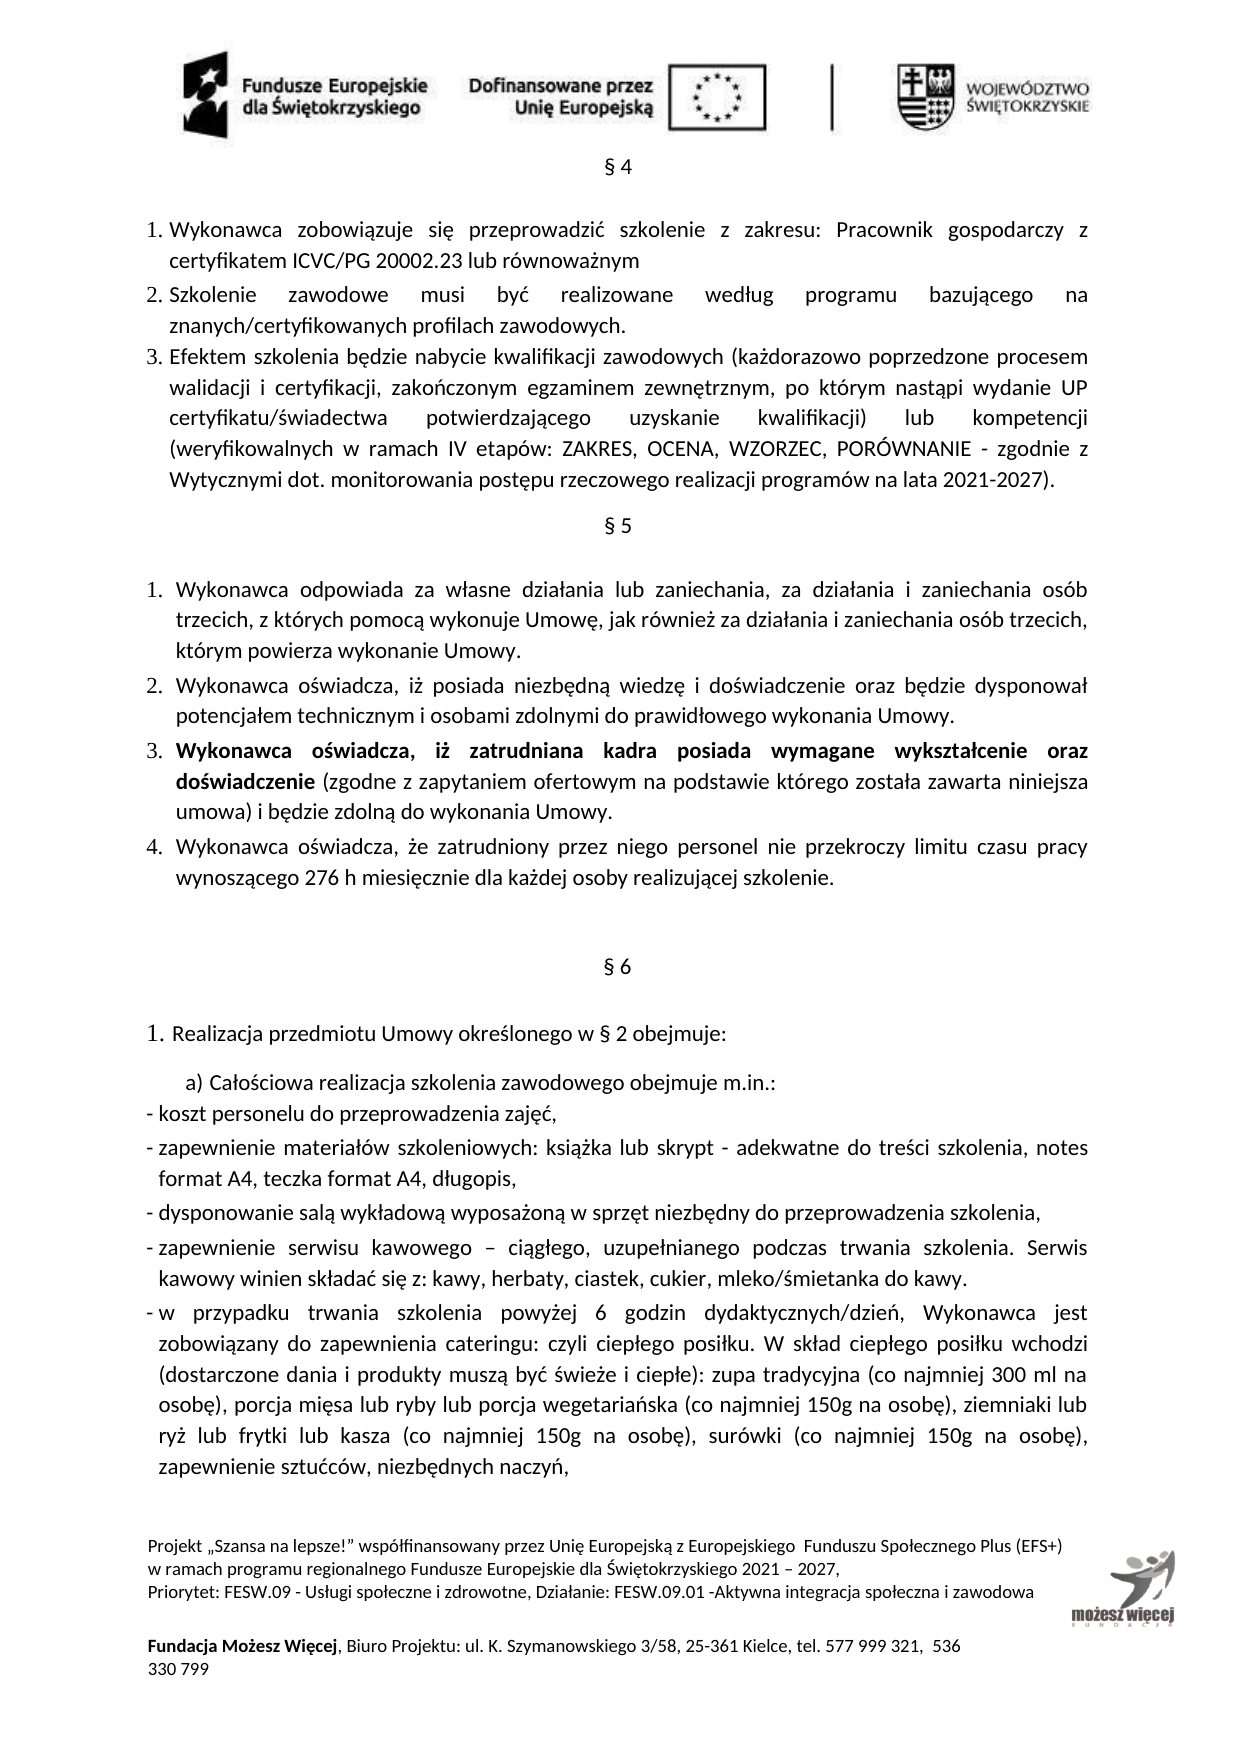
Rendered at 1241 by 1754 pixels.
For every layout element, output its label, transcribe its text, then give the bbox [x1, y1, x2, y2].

list w przypadku trwania szkolenia powyżej 6 godzin dydaktycznych/dzień, Wykonawca jest zobowiązany do zapewnienia cateringu: czyli ciepłego posiłku. W skład ciepłego posiłku wchodzi (dostarczone dania i produkty muszą być świeże i ciepłe): zupa tradycyjna (co najmniej 300 ml na osobę), porcja mięsa lub ryby lub porcja wegetariańska (co najmniej 150g na osobę), ziemniaki lub ryż lub frytki lub kasza (co najmniej 150g na osobę), surówki (co najmniej 150g na osobę), zapewnienie sztućców, niezbędnych naczyń, [146, 1298, 1089, 1480]
list Wykonawca oświadcza, iż zatrudniana kadra posiada wymagane wykształcenie oraz doświadczenie (zgodne z zapytaniem ofertowym na podstawie którego została zawarta niniejsza umowa) i będzie zdolną do wykonania Umowy. [146, 736, 1089, 826]
list dysponowanie salą wykładową wyposażoną w sprzęt niezbędny do przeprowadzenia szkolenia, [146, 1198, 1089, 1227]
list Szkolenie zawodowe musi być realizowane według programu bazującego na znanych/certyfikowanych profilach zawodowych. [146, 281, 1089, 339]
subtitle § 5 [133, 511, 1103, 539]
list Wykonawca odpowiada za własne działania lub zaniechania, za działania i zaniechania osób trzecich, z których pomocą wykonuje Umowę, jak również za działania i zaniechania osób trzecich, którym powierza wykonanie Umowy. [146, 575, 1089, 664]
list Efektem szkolenia będzie nabycie kwalifikacji zawodowych (każdorazowo poprzedzone procesem walidacji i certyfikacji, zakończonym egzaminem zewnętrznym, po którym nastąpi wydanie UP certyfikatu/świadectwa potwierdzającego uzyskanie kwalifikacji) lub kompetencji (weryfikowalnych w ramach IV etapów: ZAKRES, OCENA, WZORZEC, PORÓWNANIE - zgodnie z Wytycznymi dot. monitorowania postępu rzeczowego realizacji programów na lata 2021-2027). [146, 342, 1089, 493]
list zapewnienie serwisu kawowego – ciągłego, uzupełnianego podczas trwania szkolenia. Serwis kawowy winien składać się z: kawy, herbaty, ciastek, cukier, mleko/śmietanka do kawy. [146, 1233, 1089, 1292]
text a) Całościowa realizacja szkolenia zawodowego obejmuje m.in.: [185, 1068, 1089, 1096]
picture [176, 40, 1093, 148]
subtitle § 4 [133, 152, 1103, 180]
list koszt personelu do przeprowadzenia zajęć, [146, 1099, 1089, 1127]
list zapewnienie materiałów szkoleniowych: książka lub skrypt - adekwatne do treści szkolenia, notes format A4, teczka format A4, długopis, [146, 1133, 1089, 1192]
list Wykonawca oświadcza, że zatrudniony przez niego personel nie przekroczy limitu czasu pracy wynoszącego 276 h miesięcznie dla każdej osoby realizującej szkolenie. [146, 832, 1089, 891]
text 1. Realizacja przedmiotu Umowy określonego w § 2 obejmuje: [146, 1018, 1089, 1047]
list Wykonawca oświadcza, iż posiada niezbędną wiedzę i doświadczenie oraz będzie dysponował potencjałem technicznym i osobami zdolnymi do prawidłowego wykonania Umowy. [146, 671, 1089, 729]
picture [1071, 1546, 1181, 1627]
list Wykonawca zobowiązuje się przeprowadzić szkolenie z zakresu: Pracownik gospodarczy z certyfikatem ICVC/PG 20002.23 lub równoważnym [146, 215, 1089, 274]
subtitle § 6 [133, 952, 1101, 980]
